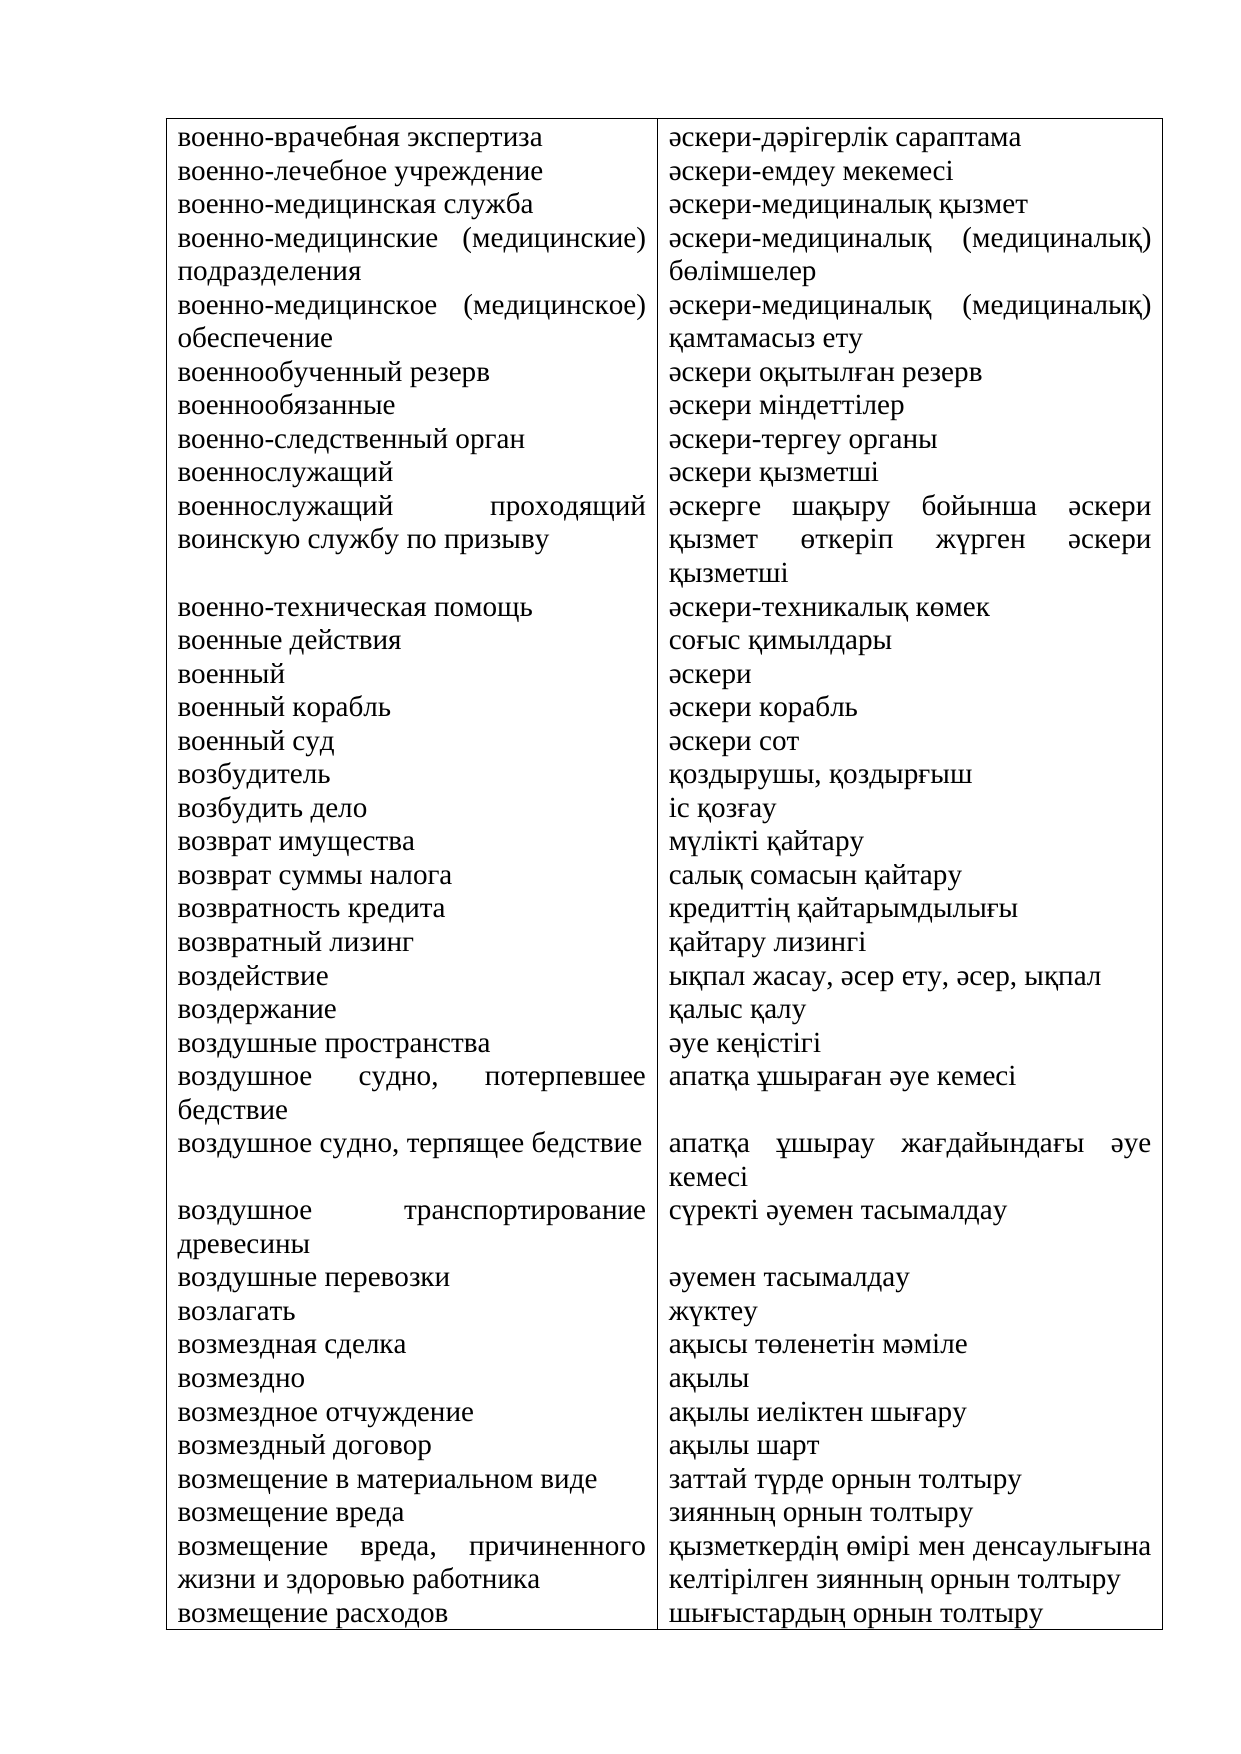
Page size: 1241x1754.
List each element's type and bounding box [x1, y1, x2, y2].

table_header [658, 119, 1162, 1628]
table_header [167, 119, 657, 1628]
